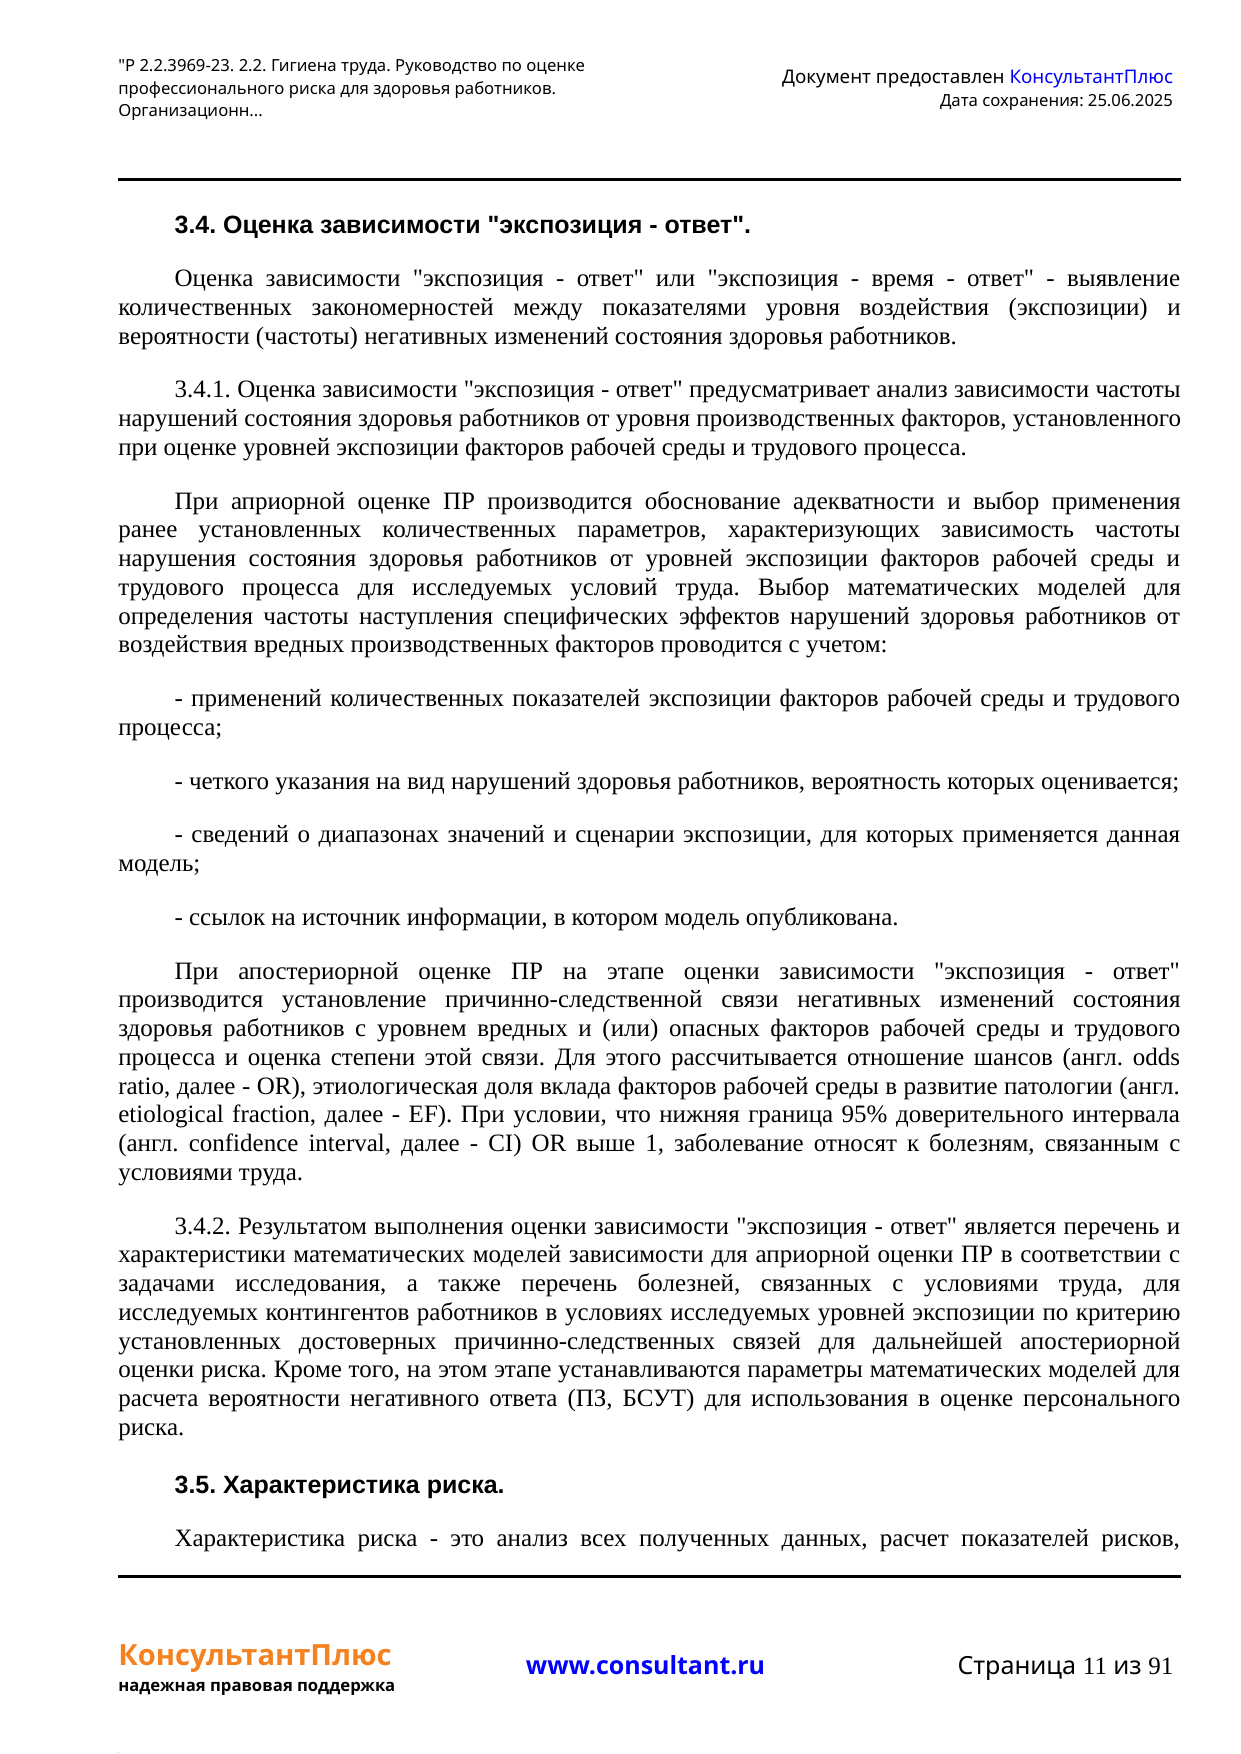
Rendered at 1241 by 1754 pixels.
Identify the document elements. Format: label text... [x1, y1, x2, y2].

text - применений количественных показателей экспозиции факторов рабочей среды и трудового процесса; [118, 683, 1181, 741]
text При апостериорной оценке ПР на этапе оценки зависимости "экспозиция - ответ" производится установление причинно-следственной связи негативных изменений состояния здоровья работников с уровнем вредных и (или) опасных факторов рабочей среды и трудового процесса и оценка степени этой связи. Для этого рассчитывается отношение шансов (англ. odds ratio, далее - OR), этиологическая доля вклада факторов рабочей среды в развитие патологии (англ. etiological fraction, далее - EF). При условии, что нижняя граница 95% доверительного интервала (англ. confidence interval, далее - CI) OR выше 1, заболевание относят к болезням, связанным с условиями труда. [118, 956, 1181, 1186]
text - четкого указания на вид нарушений здоровья работников, вероятность которых оценивается; [118, 766, 1181, 794]
text 3.4.1. Оценка зависимости "экспозиция - ответ" предусматривает анализ зависимости частоты нарушений состояния здоровья работников от уровня производственных факторов, установленного при оценке уровней экспозиции факторов рабочей среды и трудового процесса. [118, 374, 1181, 461]
text - сведений о диапазонах значений и сценарии экспозиции, для которых применяется данная модель; [118, 819, 1181, 877]
text 3.4.2. Результатом выполнения оценки зависимости "экспозиция - ответ" является перечень и характеристики математических моделей зависимости для априорной оценки ПР в соответствии с задачами исследования, а также перечень болезней, связанных с условиями труда, для исследуемых контингентов работников в условиях исследуемых уровней экспозиции по критерию установленных достоверных причинно-следственных связей для дальнейшей апостериорной оценки риска. Кроме того, на этом этапе устанавливаются параметры математических моделей для расчета вероятности негативного ответа (ПЗ, БСУТ) для использования в оценке персонального риска. [118, 1211, 1181, 1441]
text Оценка зависимости "экспозиция - ответ" или "экспозиция - время - ответ" - выявление количественных закономерностей между показателями уровня воздействия (экспозиции) и вероятности (частоты) негативных изменений состояния здоровья работников. [118, 263, 1181, 349]
text При априорной оценке ПР производится обоснование адекватности и выбор применения ранее установленных количественных параметров, характеризующих зависимость частоты нарушения состояния здоровья работников от уровней экспозиции факторов рабочей среды и трудового процесса для исследуемых условий труда. Выбор математических моделей для определения частоты наступления специфических эффектов нарушений здоровья работников от воздействия вредных производственных факторов проводится с учетом: [118, 486, 1181, 658]
title 3.5. Характеристика риска. [118, 1469, 1181, 1498]
text - ссылок на источник информации, в котором модель опубликована. [118, 902, 1181, 931]
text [118, 1523, 1181, 1552]
title 3.4. Оценка зависимости "экспозиция - ответ". [118, 209, 1181, 238]
